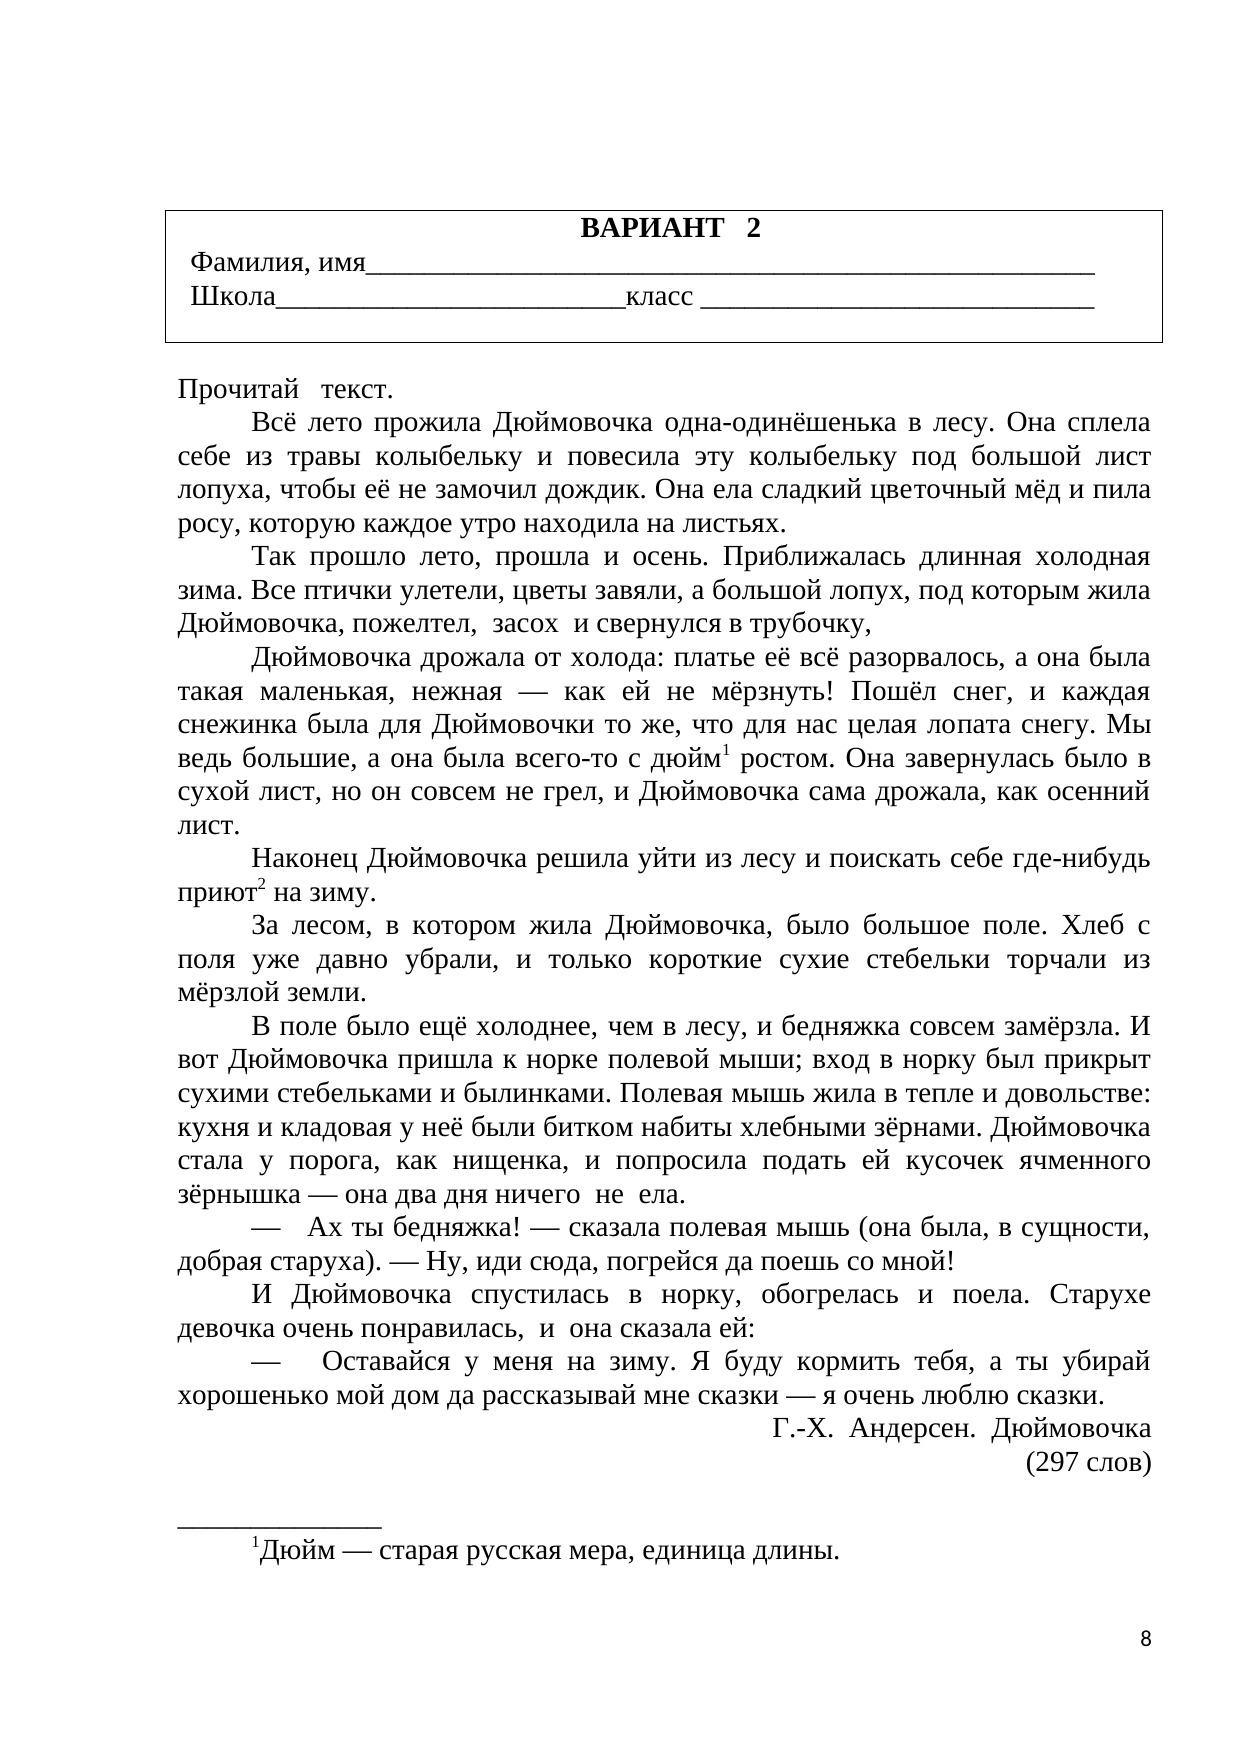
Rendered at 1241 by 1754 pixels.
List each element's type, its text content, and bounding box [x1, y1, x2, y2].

text — Ах ты бедняжка! — сказала полевая мышь (она была, в сущности, добрая старуха). — Ну, иди сюда, погрейся да поешь со мной! [177, 1209, 1152, 1276]
text 1Дюйм — старая русская мера, единица длины. [177, 1532, 1152, 1566]
text Наконец Дюймовочка решила уйти из лесу и поискать себе где-нибудь приют2 на зиму. [177, 840, 1152, 907]
text Г.-Х. Андерсен. Дюймовочка [177, 1411, 1152, 1444]
text Всё лето прожила Дюймовочка одна-одинёшенька в лесу. Она сплела себе из травы колыбельку и повесила эту колыбельку под большой лист лопуха, чтобы её не замочил дождик. Она ела сладкий цветочный мёд и пила росу, которую каждое утро находила на листьях. [177, 404, 1152, 538]
text Прочитай текст. [177, 371, 1152, 404]
text За лесом, в котором жила Дюймовочка, было большое поле. Хлеб с поля уже давно убрали, и только короткие сухие стебельки торчали из мёрзлой земли. [177, 907, 1152, 1008]
text (297 слов) [177, 1444, 1152, 1478]
text ______________ [177, 1498, 1152, 1532]
text — Оставайся у меня на зиму. Я буду кормить тебя, а ты убирай хорошенько мой дом да рассказывай мне сказки — я очень люблю сказки. [177, 1343, 1152, 1411]
text В поле было ещё холоднее, чем в лесу, и бедняжка совсем замёрзла. И вот Дюймовочка пришла к норке полевой мыши; вход в норку был прикрыт сухими стебельками и былинками. Полевая мышь жила в тепле и довольстве: кухня и кладовая у неё были битком набиты хлебными зёрнами. Дюймовочка стала у порога, как нищенка, и попросила подать ей кусочек ячменного зёрнышка — она два дня ничего не ела. [177, 1008, 1152, 1209]
text Дюймовочка дрожала от холода: платье её всё разорвалось, а она была такая маленькая, нежная — как ей не мёрзнуть! Пошёл снег, и каждая снежинка была для Дюймовочки то же, что для нас целая лопата снегу. Мы ведь большие, а она была всего-то с дюйм1 ростом. Она завернулась было в сухой лист, но он совсем не грел, и Дюймовочка сама дрожала, как осенний лист. [177, 639, 1152, 840]
text И Дюймовочка спустилась в норку, обогрелась и поела. Старухе девочка очень понравилась, и она сказала ей: [177, 1276, 1152, 1343]
table_header ВАРИАНТ 2 Фамилия, имя__________________________________________________ Школа________________________класс ___________________________ [166, 211, 1162, 342]
text Так прошло лето, прошла и осень. Приближалась длинная холодная зима. Все птички улетели, цветы завяли, а большой лопух, под которым жила Дюймовочка, пожелтел, засох и свернулся в трубочку, [177, 538, 1152, 639]
